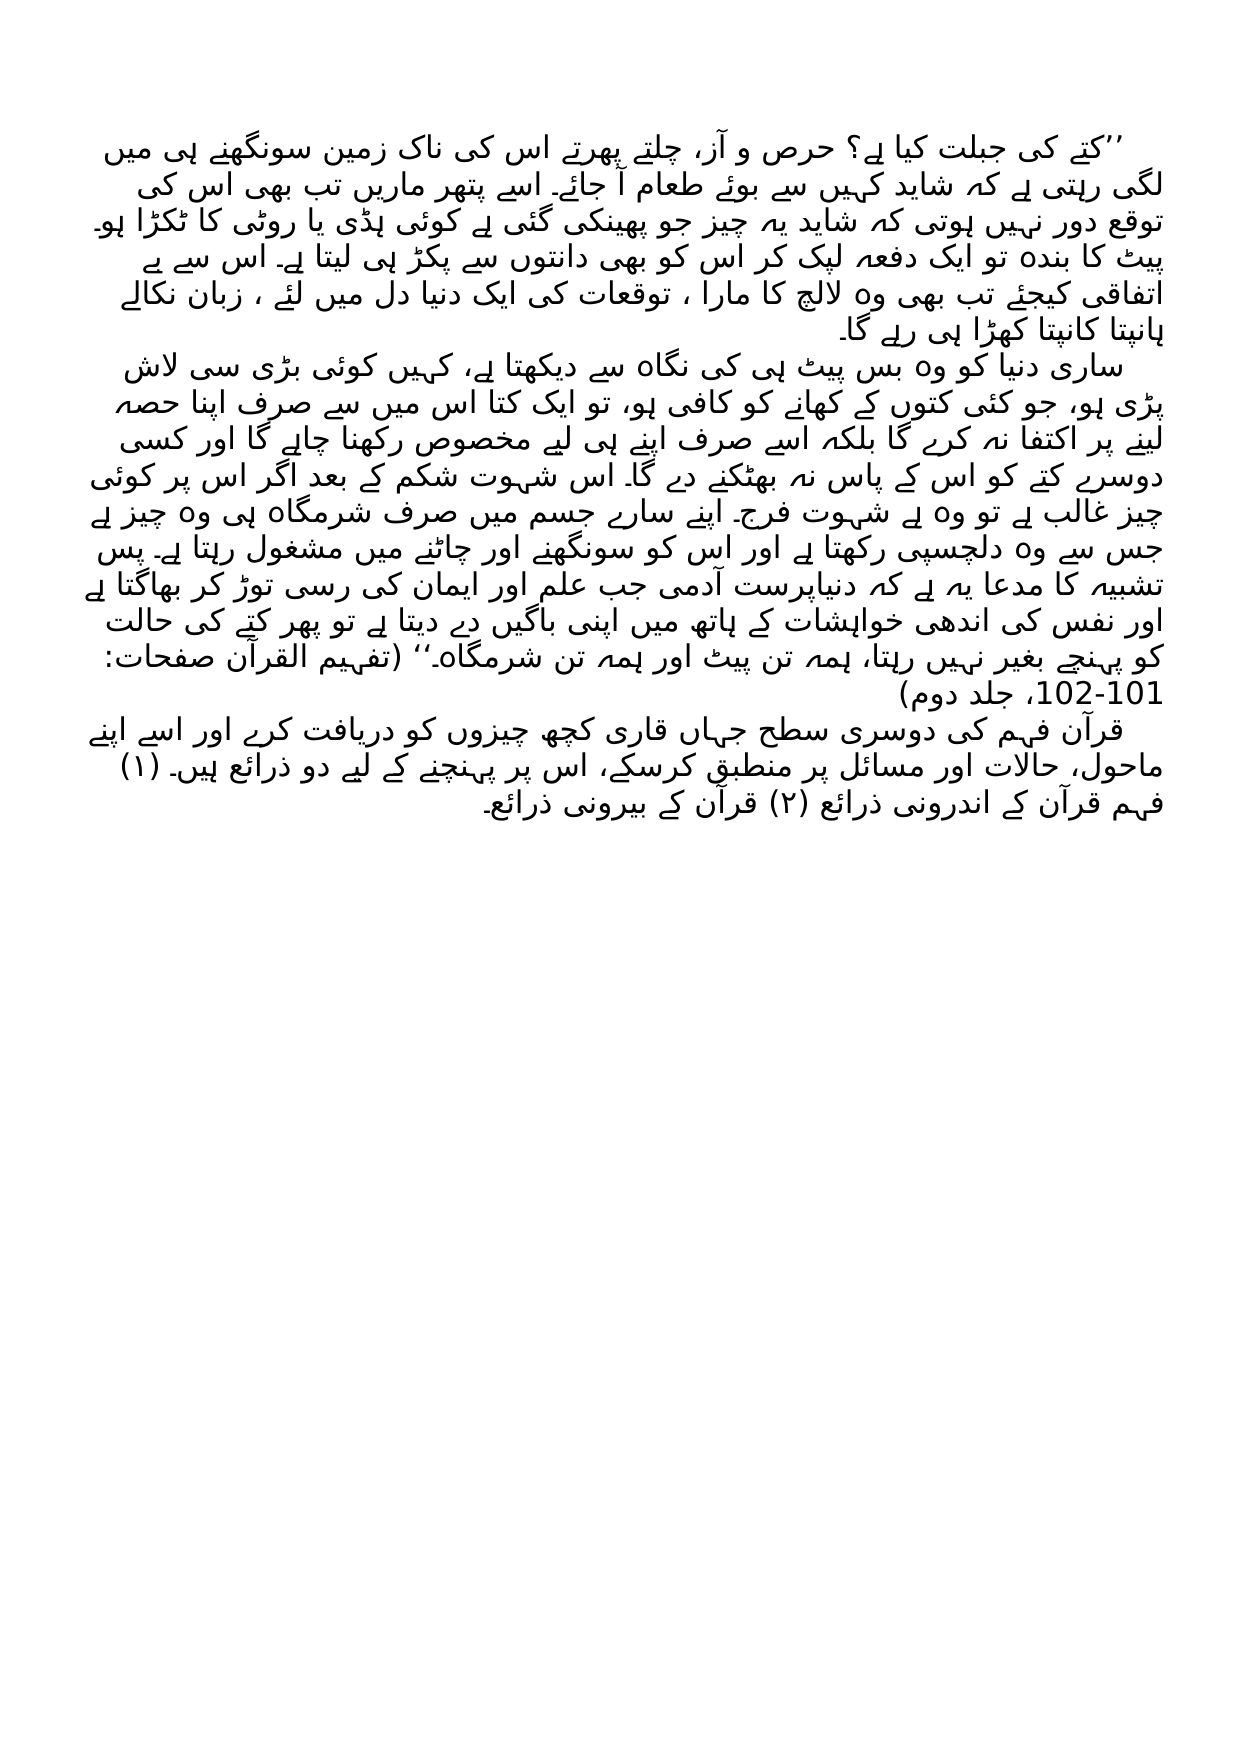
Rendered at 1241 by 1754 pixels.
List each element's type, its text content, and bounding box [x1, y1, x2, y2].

text ساری دنیا کو وہ بس پیٹ ہی کی نگاہ سے دیکھتا ہے، کہیں کوئی بڑی سی لاش پڑی ہو، جو کئی کتوں کے کھانے کو کافی ہو، تو ایک کتا اس میں سے صرف اپنا حصہ لینے پر اکتفا نہ کرے گا بلکہ اسے صرف اپنے ہی لیے مخصوص رکھنا چاہے گا اور کسی دوسرے کتے کو اس کے پاس نہ بھٹکنے دے گا۔ اس شہوت شکم کے بعد اگر اس پر کوئی چیز غالب ہے تو وہ ہے شہوت فرج۔ اپنے سارے جسم میں صرف شرمگاہ ہی وہ چیز ہے جس سے وہ دلچسپی رکھتا ہے اور اس کو سونگھنے اور چاٹنے میں مشغول رہتا ہے۔ پس تشبیہ کا مدعا یہ ہے کہ دنیاپرست آدمی جب علم اور ایمان کی رسی توڑ کر بھاگتا ہے اور نفس کی اندھی خواہشات کے ہاتھ میں اپنی باگیں دے دیتا ہے تو پھر کتے کی حالت کو پہنچے بغیر نہیں رہتا، ہمہ تن پیٹ اور ہمہ تن شرمگاہ۔‘‘ (تفہیم القرآن صفحات: 101-102، جلد دوم) [75, 348, 1165, 711]
text قرآن فہم کی دوسری سطح جہاں قاری کچھ چیزوں کو دریافت کرے اور اسے اپنے ماحول، حالات اور مسائل پر منطبق کرسکے، اس پر پہنچنے کے لیے دو ذرائع ہیں۔ (۱) فہم قرآن کے اندرونی ذرائع (۲) قرآن کے بیرونی ذرائع۔ [75, 711, 1165, 820]
text ’’کتے کی جبلت کیا ہے؟ حرص و آز، چلتے پھرتے اس کی ناک زمین سونگھنے ہی میں لگی رہتی ہے کہ شاید کہیں سے بوئے طعام آ جائے۔ اسے پتھر ماریں تب بھی اس کی توقع دور نہیں ہوتی کہ شاید یہ چیز جو پھینکی گئی ہے کوئی ہڈی یا روٹی کا ٹکڑا ہو۔ پیٹ کا بندہ تو ایک دفعہ لپک کر اس کو بھی دانتوں سے پکڑ ہی لیتا ہے۔ اس سے بے اتفاقی کیجئے تب بھی وہ لالچ کا مارا ، توقعات کی ایک دنیا دل میں لئے ، زبان نکالے ہانپتا کانپتا کھڑا ہی رہے گا۔ [75, 130, 1165, 348]
